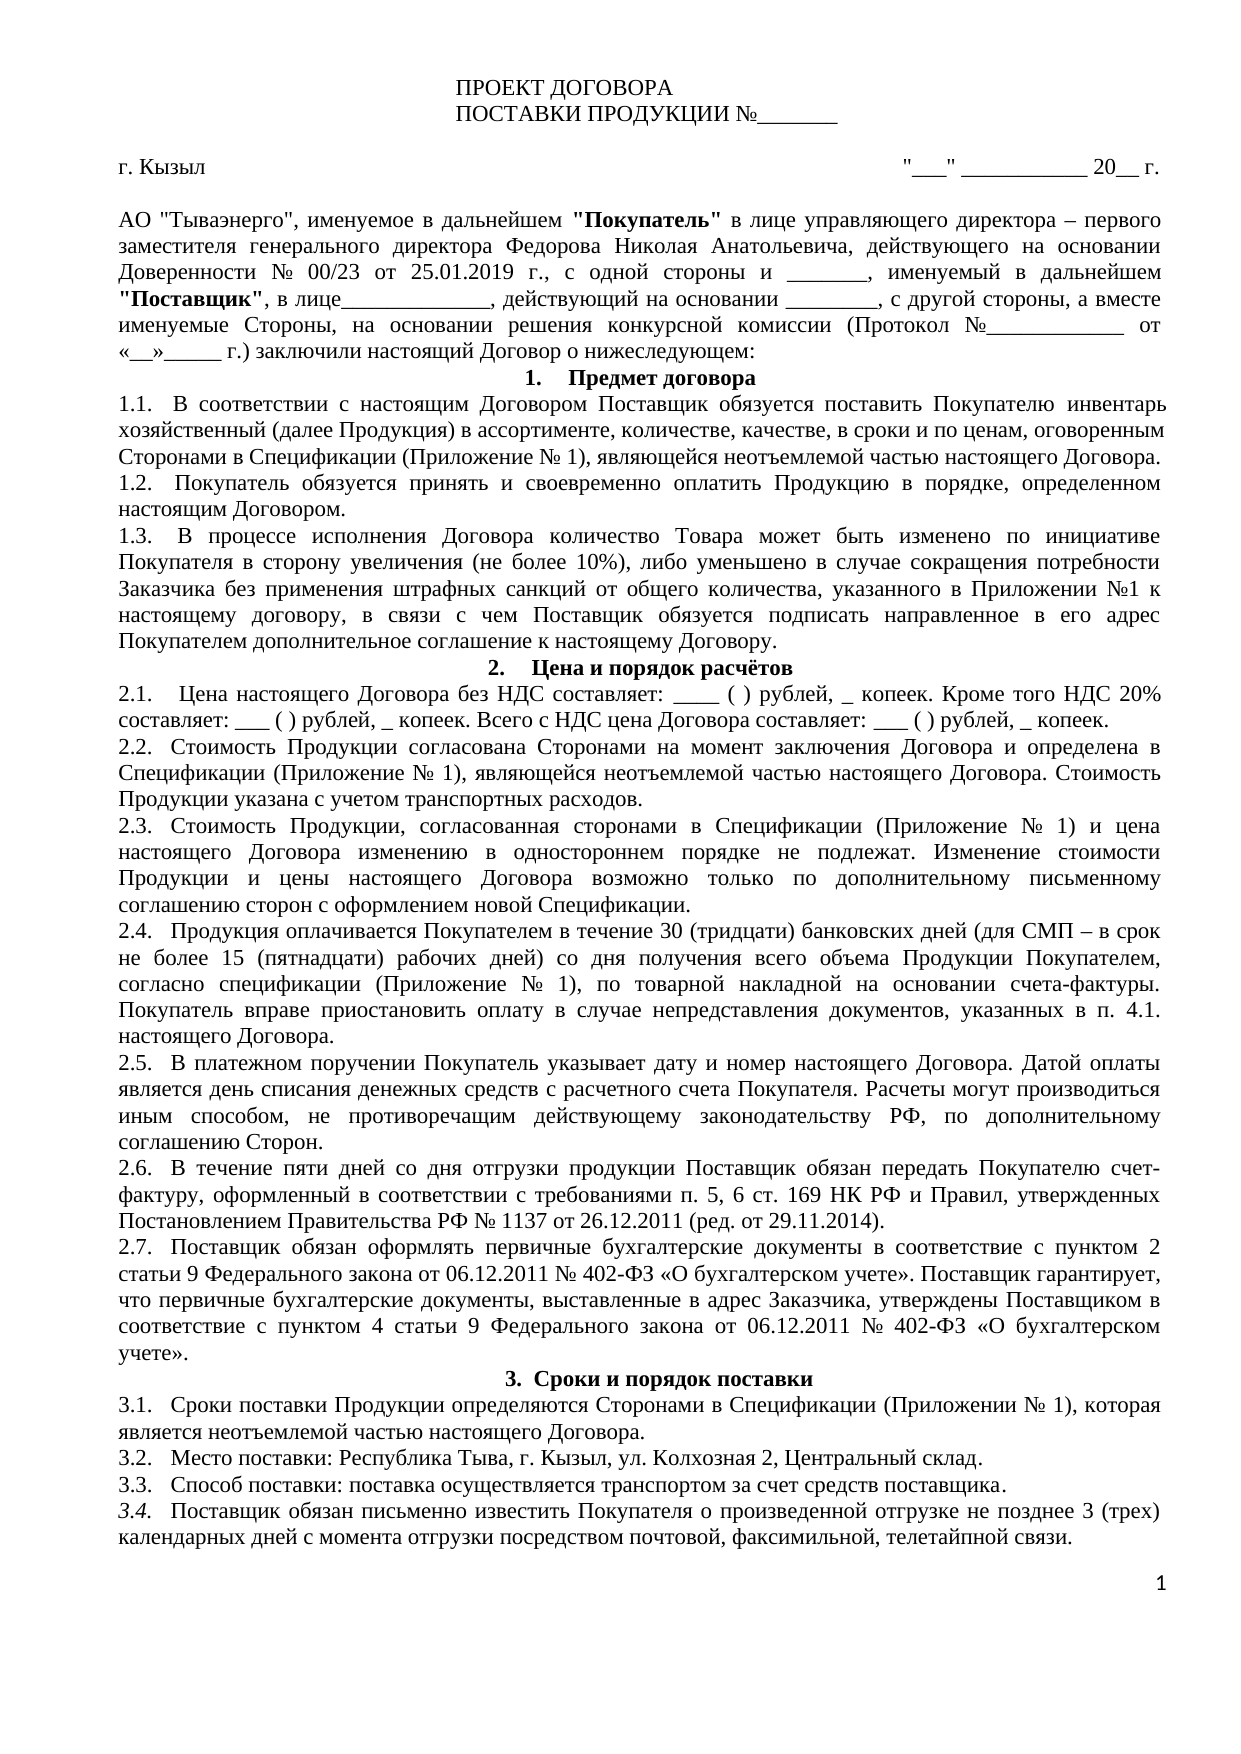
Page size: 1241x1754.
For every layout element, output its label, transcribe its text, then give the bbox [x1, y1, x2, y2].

list Цена настоящего Договора без НДС составляет: ____ ( ) рублей, _ копеек. Кроме того НДС 20% составляет: ___ ( ) рублей, _ копеек. Всего с НДС цена Договора составляет: ___ ( ) рублей, _ копеек. [118, 680, 1162, 733]
text г. Кызыл "___" ___________ 20__ г. [118, 153, 1162, 179]
list Место поставки: Республика Тыва, г. Кызыл, ул. Колхозная 2, Центральный склад. [118, 1444, 1162, 1471]
text АО "Тываэнерго", именуемое в дальнейшем "Покупатель" в лице управляющего директора – первого заместителя генерального директора Федорова Николая Анатольевича, действующего на основании Доверенности № 00/23 от 25.01.2019 г., с одной стороны и _______, именуемый в дальнейшем "Поставщик", в лице_____________, действующий на основании ________, с другой стороны, а вместе именуемые Стороны, на основании решения конкурсной комиссии (Протокол №____________ от «__»_____ г.) заключили настоящий Договор о нижеследующем: [118, 206, 1162, 364]
list Продукция оплачивается Покупателем в течение 30 (тридцати) банковских дней (для СМП – в срок не более 15 (пятнадцати) рабочих дней) со дня получения всего объема Продукции Покупателем, согласно спецификации (Приложение № 1), по товарной накладной на основании счета-фактуры. Покупатель вправе приостановить оплату в случае непредставления документов, указанных в п. 4.1. настоящего Договора. [118, 917, 1162, 1049]
list В течение пяти дней со дня отгрузки продукции Поставщик обязан передать Покупателю счет-фактуру, оформленный в соответствии с требованиями п. 5, 6 ст. 169 НК РФ и Правил, утвержденных Постановлением Правительства РФ № 1137 от 26.12.2011 (ред. от 29.11.2014). [118, 1154, 1162, 1233]
list В соответствии с настоящим Договором Поставщик обязуется поставить Покупателю инвентарь хозяйственный (далее Продукция) в ассортименте, количестве, качестве, в сроки и по ценам, оговоренным Сторонами в Спецификации (Приложение № 1), являющейся неотъемлемой частью настоящего Договора. [118, 390, 1167, 469]
title ПОСТАВКИ ПРОДУКЦИИ №_______ [118, 100, 1240, 127]
list Стоимость Продукции, согласованная сторонами в Спецификации (Приложение № 1) и цена настоящего Договора изменению в одностороннем порядке не подлежат. Изменение стоимости Продукции и цены настоящего Договора возможно только по дополнительному письменному соглашению сторон с оформлением новой Спецификации. [118, 812, 1162, 917]
list Способ поставки: поставка осуществляется транспортом за счет средств поставщика. [118, 1471, 1167, 1497]
list Стоимость Продукции согласована Сторонами на момент заключения Договора и определена в Спецификации (Приложение № 1), являющейся неотъемлемой частью настоящего Договора. Стоимость Продукции указана с учетом транспортных расходов. [118, 733, 1162, 812]
list Поставщик обязан оформлять первичные бухгалтерские документы в соответствие с пунктом 2 статьи 9 Федерального закона от 06.12.2011 № 402-ФЗ «О бухгалтерском учете». Поставщик гарантирует, что первичные бухгалтерские документы, выставленные в адрес Заказчика, утверждены Поставщиком в соответствие с пунктом 4 статьи 9 Федерального закона от 06.12.2011 № 402-ФЗ «О бухгалтерском учете». [118, 1233, 1162, 1365]
list Поставщик обязан письменно известить Покупателя о произведенной отгрузке не позднее 3 (трех) календарных дней с момента отгрузки посредством почтовой, факсимильной, телетайпной связи. [118, 1497, 1162, 1550]
list В платежном поручении Покупатель указывает дату и номер настоящего Договора. Датой оплаты является день списания денежных средств с расчетного счета Покупателя. Расчеты могут производиться иным способом, не противоречащим действующему законодательству РФ, по дополнительному соглашению Сторон. [118, 1049, 1162, 1154]
list Покупатель обязуется принять и своевременно оплатить Продукцию в порядке, определенном настоящим Договором. [118, 469, 1162, 522]
list 3. Сроки и порядок поставки [118, 1365, 1162, 1392]
list В процессе исполнения Договора количество Товара может быть изменено по инициативе Покупателя в сторону увеличения (не более 10%), либо уменьшено в случае сокращения потребности Заказчика без применения штрафных санкций от общего количества, указанного в Приложении №1 к настоящему договору, в связи с чем Поставщик обязуется подписать направленное в его адрес Покупателем дополнительное соглашение к настоящему Договору. [118, 522, 1162, 654]
list Сроки поставки Продукции определяются Сторонами в Спецификации (Приложении № 1), которая является неотъемлемой частью настоящего Договора. [118, 1392, 1162, 1444]
list Предмет договора [118, 364, 1162, 390]
title ПРОЕКТ ДОГОВОРА [118, 74, 1240, 100]
list Цена и порядок расчётов [118, 654, 1162, 680]
